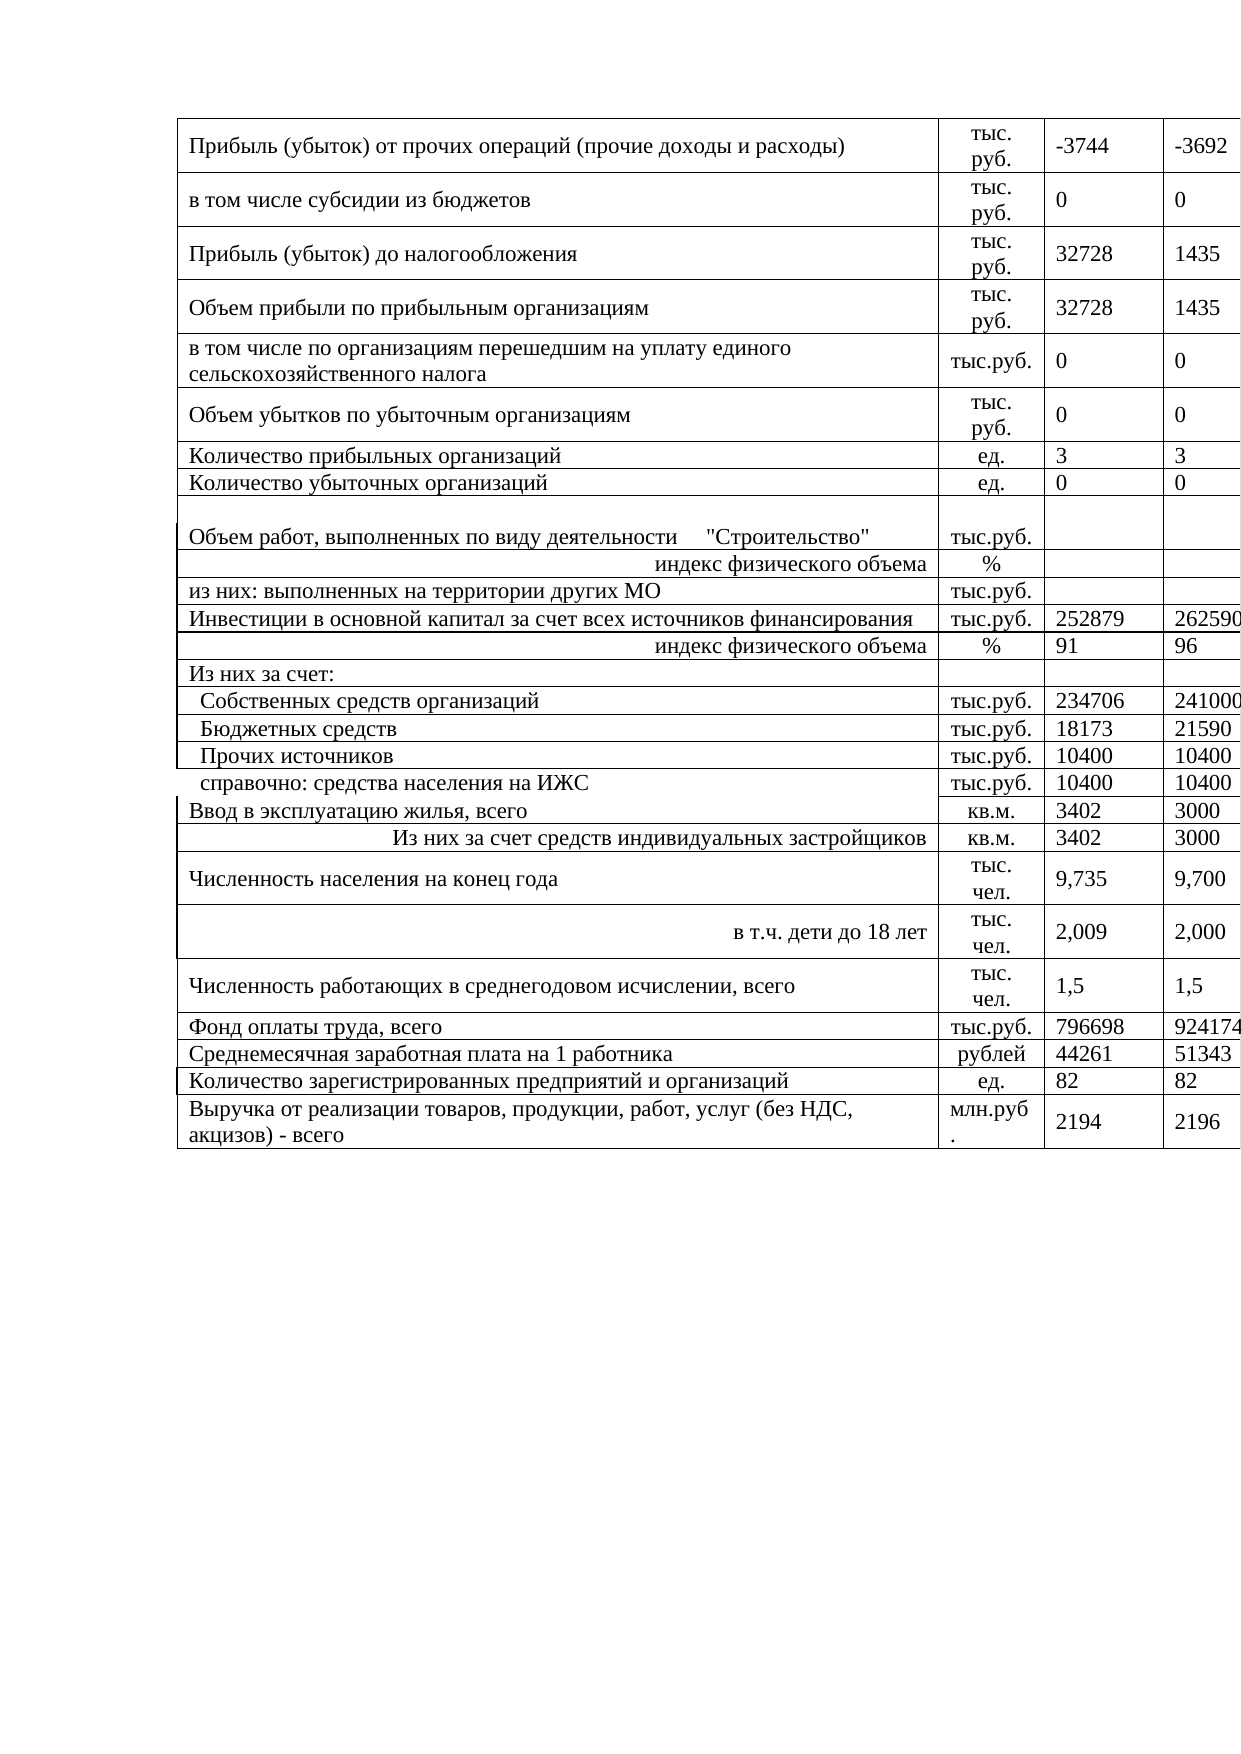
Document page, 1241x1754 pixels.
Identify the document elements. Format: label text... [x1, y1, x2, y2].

table_cell [1045, 496, 1163, 523]
table_cell кв.м. [939, 824, 1044, 851]
table_cell тыс. руб. [939, 388, 1044, 441]
table_cell [1164, 660, 1240, 686]
table_cell Бюджетных средств [178, 715, 938, 741]
table_cell 0 [1164, 388, 1240, 441]
table_cell Ввод в эксплуатацию жилья, всего [178, 796, 938, 823]
table_cell Прочих источников [178, 742, 938, 768]
table_cell Инвестиции в основной капитал за счет всех источников финансирования [178, 605, 938, 631]
table_cell Количество убыточных организаций [178, 469, 938, 495]
table_cell 91 [1045, 633, 1163, 659]
table_cell 1,5 [1164, 959, 1240, 1012]
table_cell % [939, 633, 1044, 659]
table_cell 2196 [1164, 1095, 1240, 1148]
table_cell тыс.руб. [939, 334, 1044, 387]
table_cell тыс.руб. [939, 523, 1044, 549]
table_cell 3402 [1045, 797, 1163, 823]
table_cell Выручка от реализации товаров, продукции, работ, услуг (без НДС, акцизов) - всего [178, 1095, 938, 1148]
table_cell кв.м. [939, 797, 1044, 823]
table_cell тыс. чел. [939, 905, 1044, 958]
table_cell Численность населения на конец года [178, 852, 938, 904]
table_cell млн.руб. [939, 1095, 1044, 1148]
table_cell 32728 [1045, 227, 1163, 279]
table_cell [178, 496, 938, 523]
table_cell 0 [1045, 334, 1163, 387]
table_cell 18173 [1045, 715, 1163, 741]
table_cell Прибыль (убыток) от прочих операций (прочие доходы и расходы) [178, 119, 938, 172]
table_cell Объем убытков по убыточным организациям [178, 388, 938, 441]
table_cell Количество зарегистрированных предприятий и организаций [178, 1068, 938, 1094]
table_cell 10400 [1164, 742, 1240, 768]
table_cell -3692 [1164, 119, 1240, 172]
table_cell [1164, 496, 1240, 523]
table_cell тыс. руб. [939, 280, 1044, 333]
table_cell 1435 [1164, 227, 1240, 279]
table_cell 2,009 [1045, 905, 1163, 958]
table_cell 241000 [1164, 687, 1240, 713]
table_cell % [939, 550, 1044, 577]
table_cell 44261 [1045, 1040, 1163, 1067]
table_cell [939, 496, 1044, 523]
table_cell 3000 [1164, 824, 1240, 851]
table_cell тыс.руб. [939, 687, 1044, 713]
table_cell тыс.руб. [939, 715, 1044, 741]
table_cell [1045, 550, 1163, 577]
table_cell Численность работающих в среднегодовом исчислении, всего [178, 959, 938, 1012]
table_cell в т.ч. дети до 18 лет [178, 905, 938, 958]
table_cell 9,735 [1045, 852, 1163, 904]
table_cell 10400 [1045, 742, 1163, 768]
table_cell 262590 [1164, 605, 1240, 631]
table_cell Количество прибыльных организаций [178, 442, 938, 468]
table_cell тыс. чел. [939, 852, 1044, 904]
table_cell 3000 [1164, 797, 1240, 823]
table_cell [1045, 578, 1163, 604]
table_cell 32728 [1045, 280, 1163, 333]
table_cell ед. [939, 469, 1044, 495]
table_cell Прибыль (убыток) до налогообложения [178, 227, 938, 279]
table_cell [939, 660, 1044, 686]
table_cell [1164, 523, 1240, 549]
table_cell 1435 [1164, 280, 1240, 333]
table_cell тыс.руб. [939, 605, 1044, 631]
table_cell Из них за счет: [178, 660, 938, 686]
table_cell справочно: средства населения на ИЖС [177, 769, 938, 796]
table_cell Из них за счет средств индивидуальных застройщиков [178, 824, 938, 851]
table_cell 0 [1164, 334, 1240, 387]
table_cell тыс. чел. [939, 959, 1044, 1012]
table_cell 10400 [1164, 769, 1240, 796]
table_cell Фонд оплаты труда, всего [178, 1013, 938, 1039]
table_cell индекс физического объема [178, 633, 938, 659]
table_cell тыс. руб. [939, 227, 1044, 279]
table_cell 3 [1045, 442, 1163, 468]
table_cell Объем прибыли по прибыльным организациям [178, 280, 938, 333]
table_cell ед. [939, 442, 1044, 468]
table_cell 3402 [1045, 824, 1163, 851]
table_cell тыс.руб. [939, 1013, 1044, 1039]
table_cell 82 [1164, 1068, 1240, 1094]
table_cell индекс физического объема [178, 550, 938, 577]
table_cell 924174 [1164, 1013, 1240, 1039]
table_cell в том числе субсидии из бюджетов [178, 173, 938, 226]
table_cell 21590 [1164, 715, 1240, 741]
table_cell в том числе по организациям перешедшим на уплату единого сельскохозяйственного налога [178, 334, 938, 387]
table_cell 0 [1164, 173, 1240, 226]
table_cell 51343 [1164, 1040, 1240, 1067]
table_cell 0 [1045, 388, 1163, 441]
table_cell 2,000 [1164, 905, 1240, 958]
table_cell тыс. руб. [939, 173, 1044, 226]
table_cell 3 [1164, 442, 1240, 468]
table_cell ед. [939, 1068, 1044, 1094]
table_cell из них: выполненных на территории других МО [178, 578, 938, 604]
table_cell 1,5 [1045, 959, 1163, 1012]
table_cell 796698 [1045, 1013, 1163, 1039]
table_cell 0 [1045, 469, 1163, 495]
table_cell 82 [1045, 1068, 1163, 1094]
table_cell тыс.руб. [939, 578, 1044, 604]
table_cell 234706 [1045, 687, 1163, 713]
table_cell 252879 [1045, 605, 1163, 631]
table_cell [1045, 660, 1163, 686]
table_cell -3744 [1045, 119, 1163, 172]
table_cell [1164, 578, 1240, 604]
table_cell [1164, 550, 1240, 577]
table_cell 2194 [1045, 1095, 1163, 1148]
table_cell 0 [1045, 173, 1163, 226]
table_cell Объем работ, выполненных по виду деятельности "Строительство" [178, 523, 938, 549]
table_cell 9,700 [1164, 852, 1240, 904]
table_cell 96 [1164, 633, 1240, 659]
table_cell 0 [1164, 469, 1240, 495]
table_cell тыс.руб. [939, 769, 1044, 796]
table_cell тыс. руб. [939, 119, 1044, 172]
table_cell [1045, 523, 1163, 549]
table_cell 10400 [1045, 769, 1163, 796]
table_cell Среднемесячная заработная плата на 1 работника [178, 1040, 938, 1067]
table_cell рублей [939, 1040, 1044, 1067]
table_cell Собственных средств организаций [178, 687, 938, 713]
table_cell тыс.руб. [939, 742, 1044, 768]
